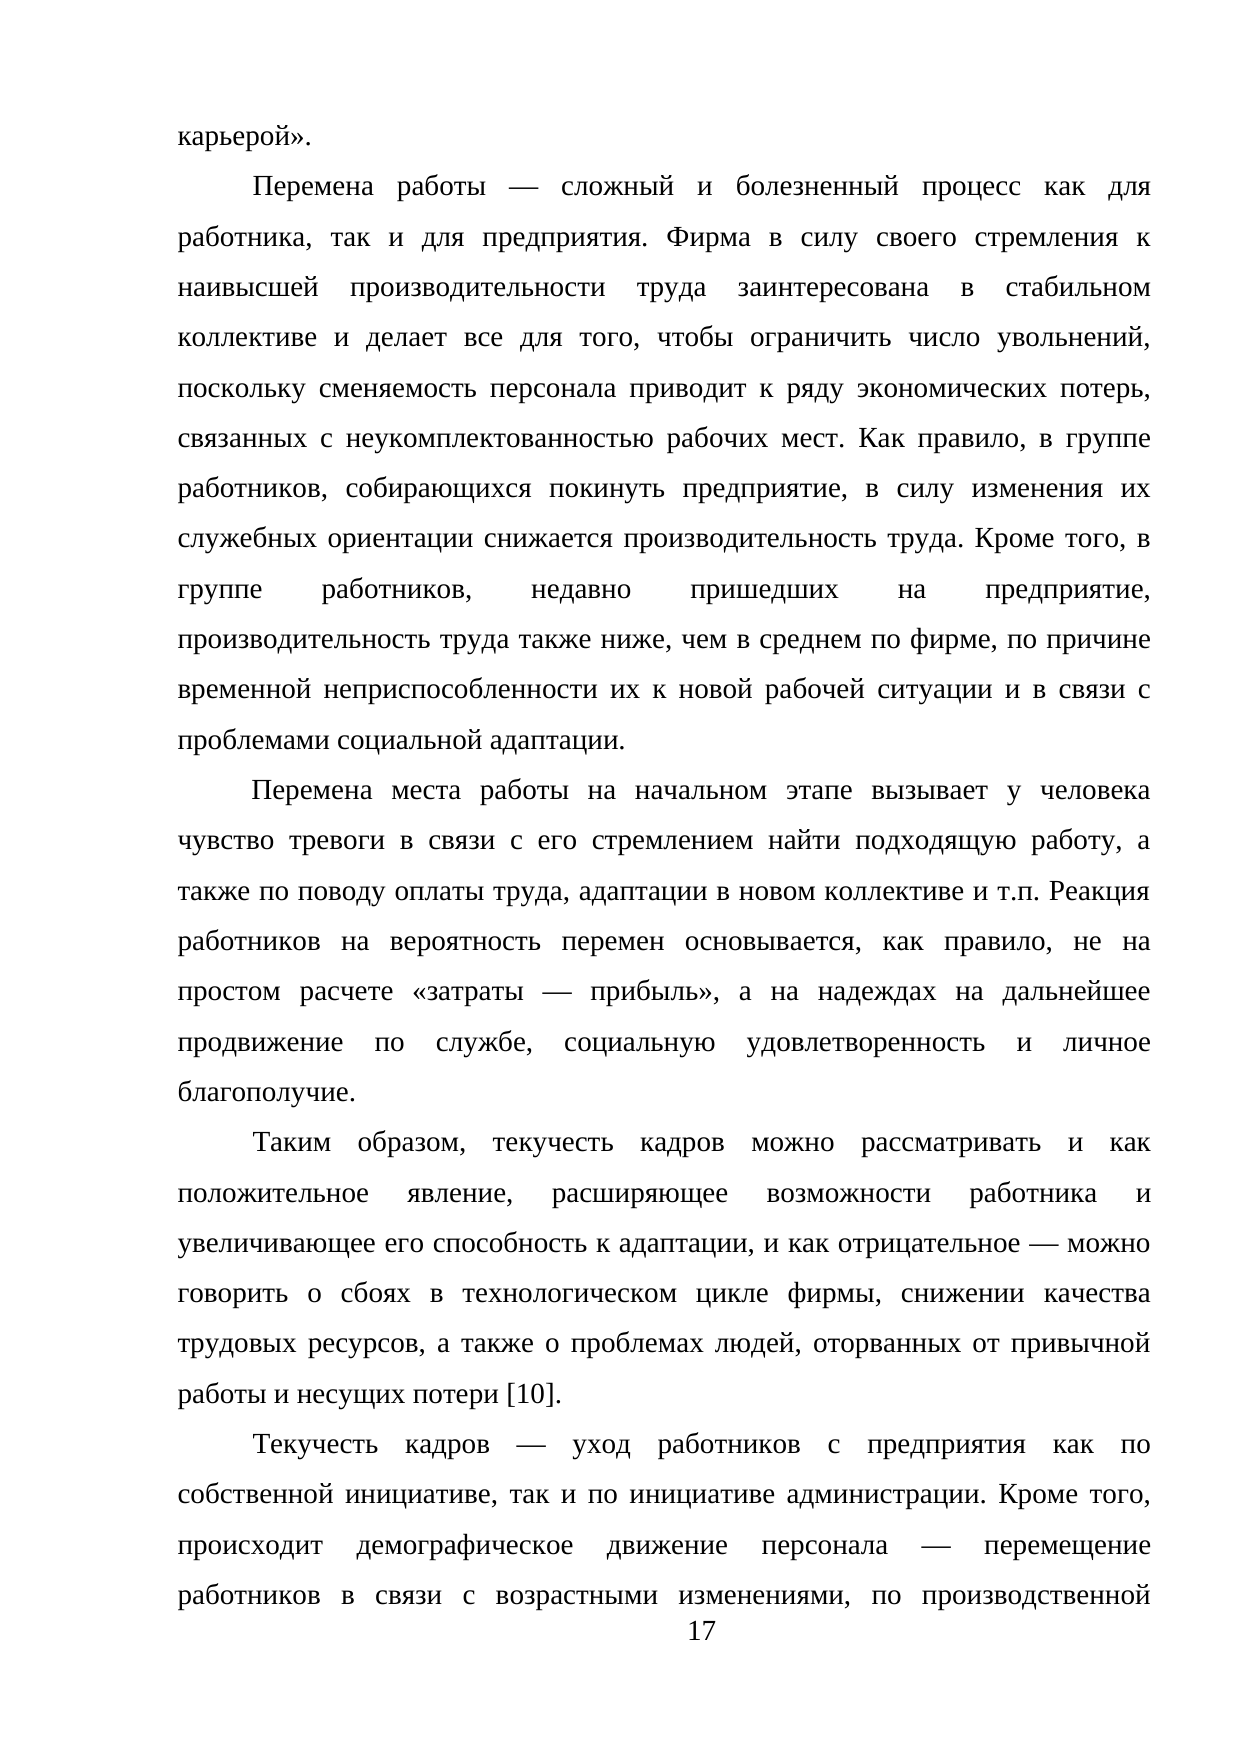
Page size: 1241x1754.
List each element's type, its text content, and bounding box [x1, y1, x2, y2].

text Таким образом, текучесть кадров можно рассматривать и как положительное явление, расширяющее возможности работника и увеличивающее его способность к адаптации, и как отрицательное — можно говорить о сбоях в технологическом цикле фирмы, снижении качества трудовых ресурсов, а также о проблемах людей, оторванных от привычной работы и несущих потери [10]. [177, 1124, 1152, 1409]
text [177, 118, 1152, 152]
text Перемена места работы на начальном этапе вызывает у человека чувство тревоги в связи с его стремлением найти подходящую работу, а также по поводу оплаты труда, адаптации в новом коллективе и т.п. Реакция работников на вероятность перемен основывается, как правило, не на простом расчете «затраты — прибыль», а на надеждах на дальнейшее продвижение по службе, социальную удовлетворенность и личное благополучие. [177, 772, 1152, 1108]
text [177, 1426, 1152, 1611]
text Перемена работы — сложный и болезненный процесс как для работника, так и для предприятия. Фирма в силу своего стремления к наивысшей производительности труда заинтересована в стабильном коллективе и делает все для того, чтобы ограничить число увольнений, поскольку сменяемость персонала приводит к ряду экономических потерь, связанных с неукомплектованностью рабочих мест. Как правило, в группе работников, собирающихся покинуть предприятие, в силу изменения их служебных ориентации снижается производительность труда. Кроме того, в группе работников, недавно пришедших на предприятие, производительность труда также ниже, чем в среднем по фирме, по причине временной неприспособленности их к новой рабочей ситуации и в связи с проблемами социальной адаптации. [177, 168, 1152, 755]
